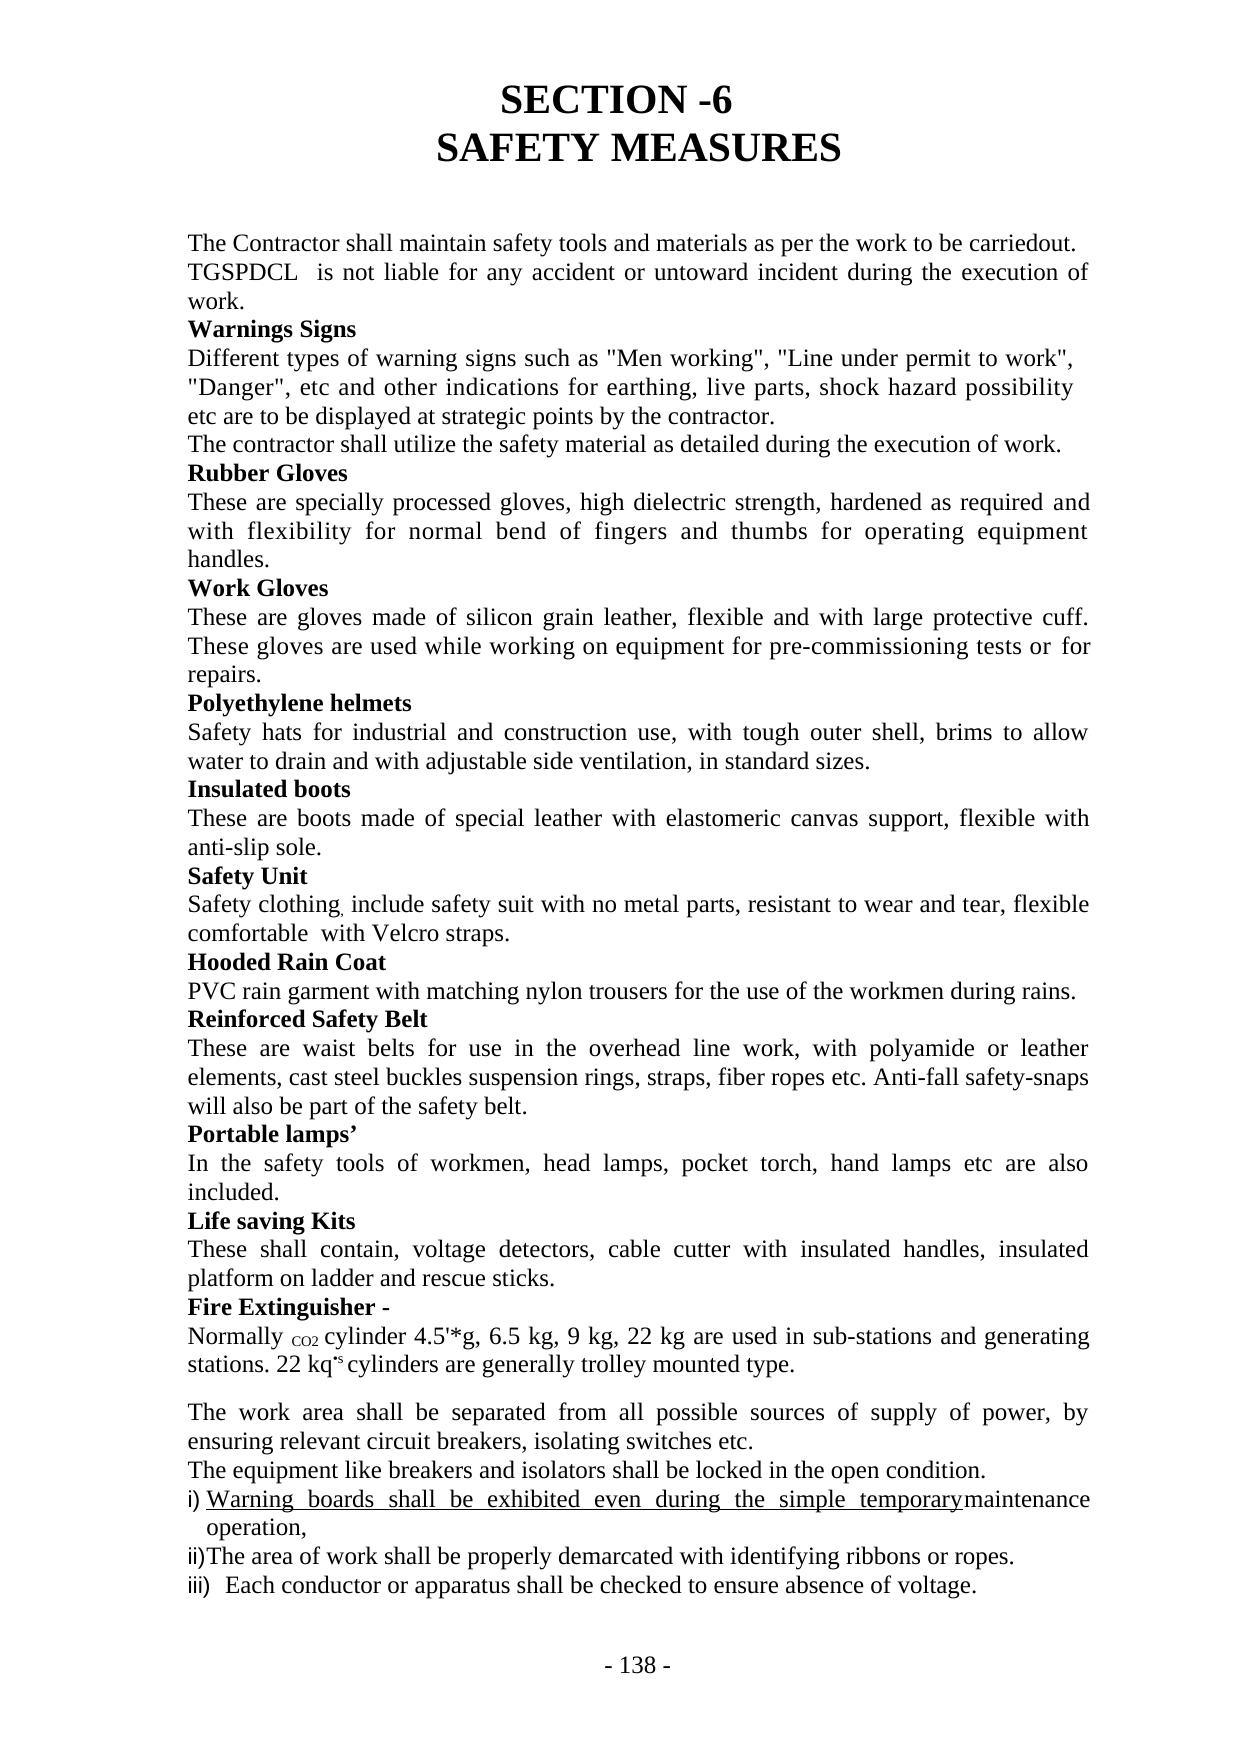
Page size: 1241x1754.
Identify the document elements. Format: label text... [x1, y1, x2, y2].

text The work area shall be separated from all possible sources of supply of power, by ensuring relevant circuit breakers, isolating switches etc. [187, 1397, 1090, 1455]
list Warning boards shall be exhibited even during the simple temporarymaintenance operation, [187, 1484, 1090, 1541]
list Each conductor or apparatus shall be checked to ensure absence of voltage. [187, 1570, 1090, 1599]
text Safety Unit [187, 861, 1090, 889]
text PVC rain garment with matching nylon trousers for the use of the workmen during rains. [187, 976, 1090, 1004]
text Polyethylene helmets [187, 688, 1090, 717]
text Life saving Kits [187, 1206, 1090, 1234]
text SAFETY MEASURES [187, 123, 1090, 171]
text Warnings Signs [187, 314, 1090, 343]
subtitle SECTION -6 [187, 75, 1090, 123]
text TGSPDCL is not liable for any accident or untoward incident during the execution of work. [187, 257, 1090, 314]
text These are boots made of special leather with elastomeric canvas support, flexible with anti-slip sole. [187, 803, 1090, 861]
text In the safety tools of workmen, head lamps, pocket torch, hand lamps etc are also included. [187, 1148, 1090, 1206]
text These shall contain, voltage detectors, cable cutter with insulated handles, insulated platform on ladder and rescue sticks. [187, 1234, 1090, 1292]
text Work Gloves [187, 573, 1090, 602]
text Portable lamps’ [187, 1119, 1090, 1148]
text Normally CO2 cylinder 4.5'*g, 6.5 kg, 9 kg, 22 kg are used in sub-stations and generating stations. 22 kq•s cylinders are generally trolley mounted type. [187, 1321, 1090, 1378]
text Rubber Gloves [187, 458, 1090, 487]
text These are specially processed gloves, high dielectric strength, hardened as required and with flexibility for normal bend of fingers and thumbs for operating equipment handles. [187, 487, 1090, 573]
text Safety clothing, include safety suit with no metal parts, resistant to wear and tear, flexible comfortable with Velcro straps. [187, 889, 1090, 947]
text Reinforced Safety Belt [187, 1004, 1090, 1033]
text These are gloves made of silicon grain leather, flexible and with large protective cuff. These gloves are used while working on equipment for pre-commissioning tests or for repairs. [187, 602, 1090, 688]
text Fire Extinguisher - [187, 1292, 1090, 1321]
text The Contractor shall maintain safety tools and materials as per the work to be carriedout. [187, 228, 1090, 257]
text Safety hats for industrial and construction use, with tough outer shell, brims to allow water to drain and with adjustable side ventilation, in standard sizes. [187, 717, 1090, 774]
text The equipment like breakers and isolators shall be locked in the open condition. [187, 1455, 1090, 1484]
list The area of work shall be properly demarcated with identifying ribbons or ropes. [187, 1541, 1090, 1570]
text These are waist belts for use in the overhead line work, with polyamide or leather elements, cast steel buckles suspension rings, straps, fiber ropes etc. Anti-fall safety-snaps will also be part of the safety belt. [187, 1033, 1090, 1119]
text Different types of warning signs such as "Men working", "Line under permit to work", "Danger", etc and other indications for earthing, live parts, shock hazard possibility etc are to be displayed at strategic points by the contractor. [187, 343, 1075, 429]
text Insulated boots [187, 774, 1090, 803]
text Hooded Rain Coat [187, 947, 1090, 976]
text The contractor shall utilize the safety material as detailed during the execution of work. [187, 429, 1090, 458]
